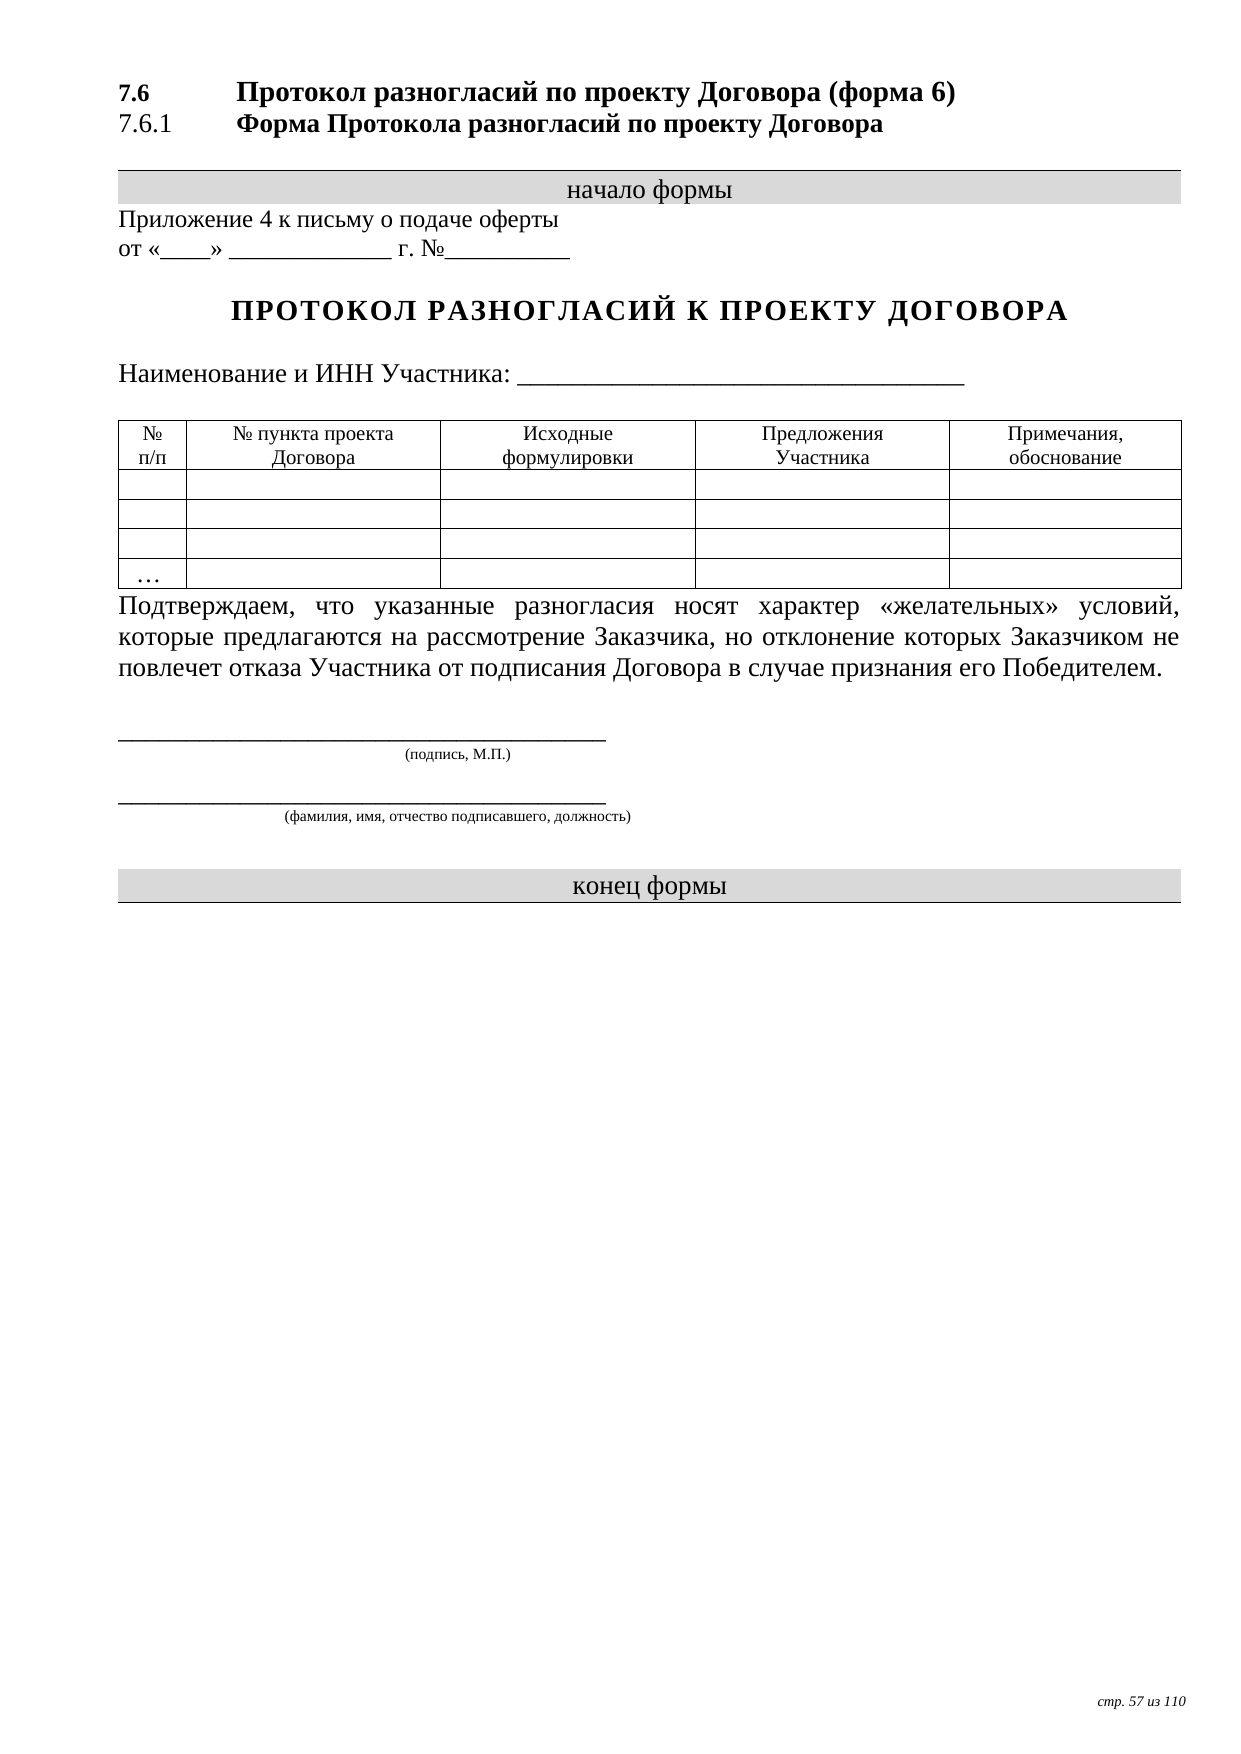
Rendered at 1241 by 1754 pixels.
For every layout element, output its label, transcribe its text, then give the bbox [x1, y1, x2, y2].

table_cell [950, 559, 1181, 588]
text (подпись, М.П.) [118, 745, 797, 776]
table_cell [441, 470, 695, 498]
table_cell [187, 529, 440, 558]
table_cell [187, 559, 440, 588]
text Приложение 4 к письму о подаче оферты от «____» _____________ г. №__________ [118, 204, 1181, 261]
text начало формы [118, 171, 1181, 204]
text (фамилия, имя, отчество подписавшего, должность) [118, 807, 797, 838]
table_header № пункта проекта Договора [187, 421, 440, 469]
table_header Примечания, обоснование [950, 421, 1181, 469]
table_cell [950, 470, 1181, 498]
table_cell [441, 529, 695, 558]
table_cell [119, 529, 186, 558]
text Подтверждаем, что указанные разногласия носят характер «желательных» условий, которые предлагаются на рассмотрение Заказчика, но отклонение которых Заказчиком не повлечет отказа Участника от подписания Договора в случае признания его Победителем. [118, 589, 1181, 682]
table_cell [950, 500, 1181, 528]
text Протокол разногласий к проекту Договора [118, 293, 1181, 326]
table_header № п/п [119, 421, 186, 469]
table_cell [696, 559, 949, 588]
text ____________________________________ [118, 776, 1181, 807]
table_header Предложения Участника [696, 421, 949, 469]
table_cell … [119, 559, 186, 588]
table_header Исходные формулировки [441, 421, 695, 469]
text конец формы [118, 869, 1181, 902]
table_cell [950, 529, 1181, 558]
table_cell [696, 470, 949, 498]
table_cell [696, 500, 949, 528]
table_cell [119, 500, 186, 528]
subtitle Протокол разногласий по проекту Договора (форма 6) [118, 74, 1181, 107]
text ____________________________________ [118, 713, 1181, 745]
table_cell [441, 559, 695, 588]
table_cell [696, 529, 949, 558]
text Форма Протокола разногласий по проекту Договора [118, 107, 1181, 138]
table_cell [187, 470, 440, 498]
text Наименование и ИНН Участника: _________________________________ [118, 357, 1181, 388]
table_cell [441, 500, 695, 528]
table_cell [187, 500, 440, 528]
table_cell [119, 470, 186, 498]
